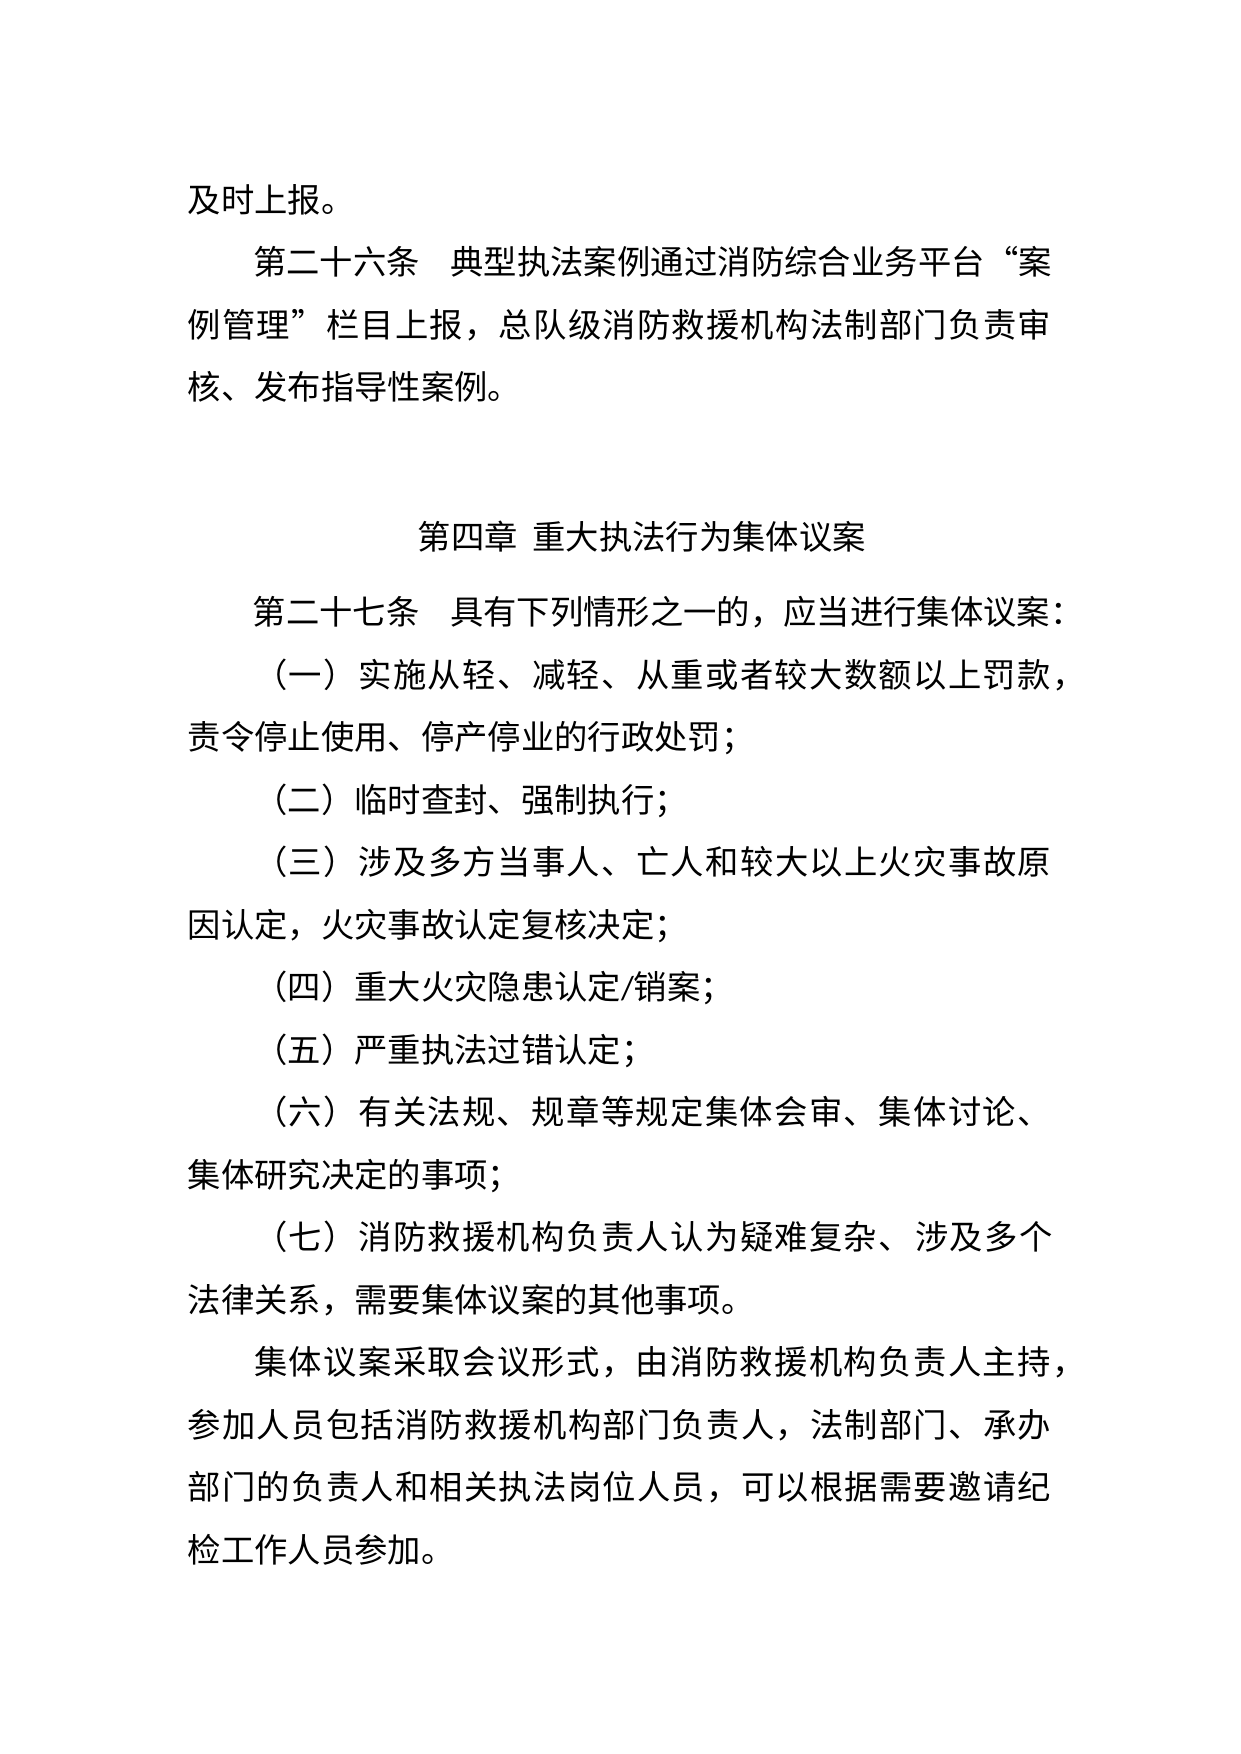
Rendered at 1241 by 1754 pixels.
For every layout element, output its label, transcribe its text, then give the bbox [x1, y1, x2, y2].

text （六）有关法规、规章等规定集体会审、集体讨论、集体研究决定的事项； [187, 1074, 1053, 1199]
text （三）涉及多方当事人、亡人和较大以上火灾事故原因认定，火灾事故认定复核决定； [187, 824, 1053, 949]
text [187, 162, 1053, 224]
list 典型执法案例通过消防综合业务平台“案例管理”栏目上报，总队级消防救援机构法制部门负责审核、发布指导性案例。 [187, 224, 1053, 412]
text 集体议案采取会议形式，由消防救援机构负责人主持，参加人员包括消防救援机构部门负责人，法制部门、承办部门的负责人和相关执法岗位人员，可以根据需要邀请纪检工作人员参加。 [187, 1324, 1053, 1574]
subtitle 第四章 重大执法行为集体议案 [187, 499, 1053, 562]
text （四）重大火灾隐患认定/销案； [187, 949, 1053, 1012]
text （二）临时查封、强制执行； [187, 762, 1053, 824]
list 具有下列情形之一的，应当进行集体议案： [187, 574, 1053, 637]
text （五）严重执法过错认定； [187, 1012, 1053, 1074]
text （一）实施从轻、减轻、从重或者较大数额以上罚款，责令停止使用、停产停业的行政处罚； [187, 637, 1053, 762]
text （七）消防救援机构负责人认为疑难复杂、涉及多个法律关系，需要集体议案的其他事项。 [187, 1199, 1053, 1324]
